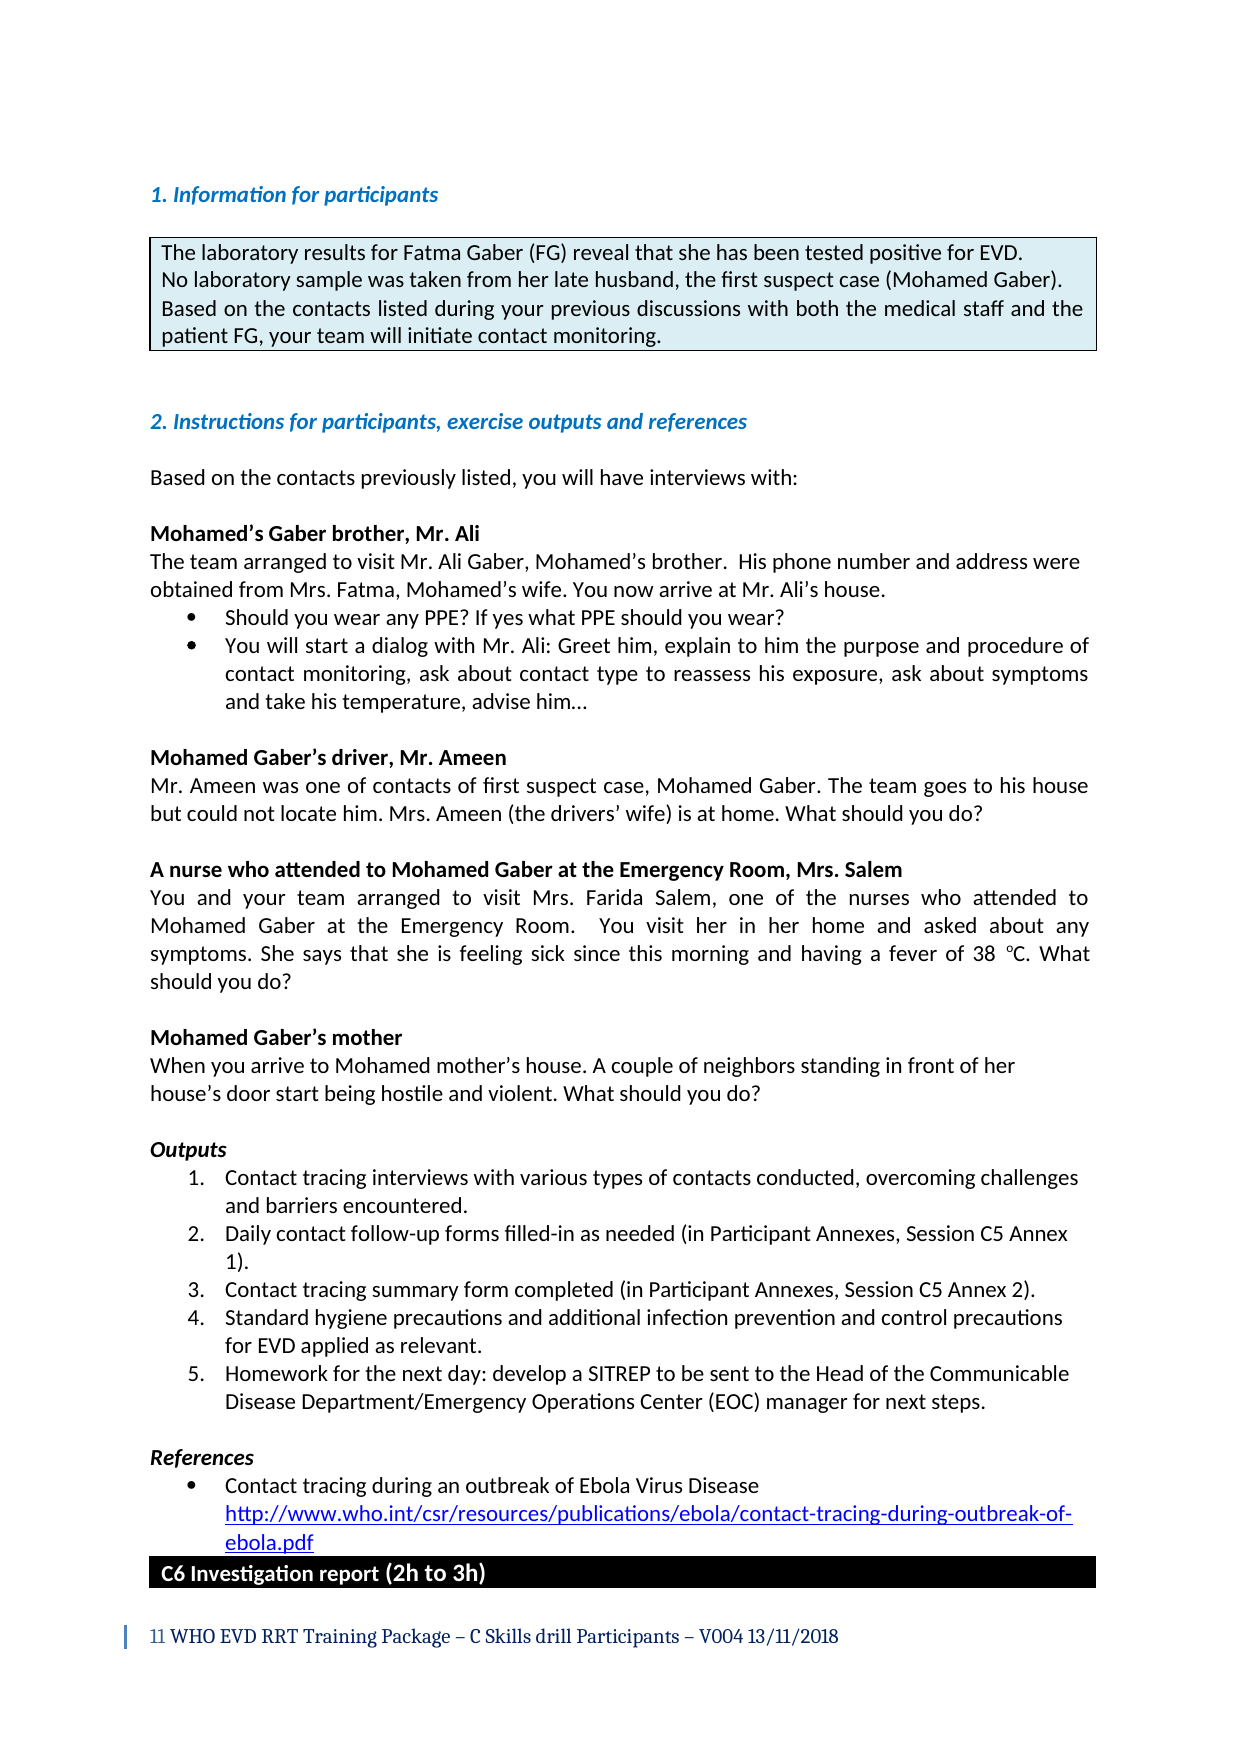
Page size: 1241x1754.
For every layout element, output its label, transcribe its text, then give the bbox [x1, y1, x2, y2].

text Mohamed Gaber’s mother [150, 1023, 1090, 1051]
text The team arranged to visit Mr. Ali Gaber, Mohamed’s brother. His phone number and address were obtained from Mrs. Fatma, Mohamed’s wife. You now arrive at Mr. Ali’s house. [150, 547, 1090, 603]
list Homework for the next day: develop a SITREP to be sent to the Head of the Communicable Disease Department/Emergency Operations Center (EOC) manager for next steps. [187, 1359, 1090, 1416]
list Contact tracing summary form completed (in Participant Annexes, Session C5 Annex 2). [187, 1275, 1090, 1303]
table_header C6 Investigation report (2h to 3h) [151, 1557, 1094, 1587]
table_header The laboratory results for Fatma Gaber (FG) reveal that she has been tested positive for EVD. No laboratory sample was taken from her late husband, the first suspect case (Mohamed Gaber). Based on the contacts listed during your previous discussions with both the medical staff and the patient FG, your team will initiate contact monitoring. [151, 238, 1096, 350]
text 1. Information for participants [150, 181, 1090, 208]
text Mohamed’s Gaber brother, Mr. Ali [150, 519, 1090, 547]
list Contact tracing during an outbreak of Ebola Virus Disease [187, 1472, 1090, 1499]
text Outputs [150, 1135, 1090, 1163]
text When you arrive to Mohamed mother’s house. A couple of neighbors standing in front of her house’s door start being hostile and violent. What should you do? [150, 1051, 1090, 1107]
text You and your team arranged to visit Mrs. Farida Salem, one of the nurses who attended to Mohamed Gaber at the Emergency Room. You visit her in her home and asked about any symptoms. She says that she is feeling sick since this morning and having a fever of 38 oC. What should you do? [150, 883, 1090, 995]
list Daily contact follow-up forms filled-in as needed (in Participant Annexes, Session C5 Annex 1). [187, 1219, 1090, 1275]
text Mohamed Gaber’s driver, Mr. Ameen [150, 743, 1090, 771]
text A nurse who attended to Mohamed Gaber at the Emergency Room, Mrs. Salem [150, 855, 1090, 883]
text Mr. Ameen was one of contacts of first suspect case, Mohamed Gaber. The team goes to his house but could not locate him. Mrs. Ameen (the drivers’ wife) is at home. What should you do? [150, 771, 1090, 827]
text Based on the contacts previously listed, you will have interviews with: [150, 463, 1090, 491]
list Contact tracing interviews with various types of contacts conducted, overcoming challenges and barriers encountered. [187, 1163, 1090, 1219]
list Standard hygiene precautions and additional infection prevention and control precautions for EVD applied as relevant. [187, 1303, 1090, 1359]
text 2. Instructions for participants, exercise outputs and references [150, 407, 1090, 435]
list You will start a dialog with Mr. Ali: Greet him, explain to him the purpose and procedure of contact monitoring, ask about contact type to reassess his exposure, ask about symptoms and take his temperature, advise him… [187, 631, 1090, 715]
list Should you wear any PPE? If yes what PPE should you wear? [187, 603, 1090, 631]
text References [150, 1443, 1090, 1472]
list http://www.who.int/csr/resources/publications/ebola/contact-tracing-during-outbreak-of-ebola.pdf [225, 1499, 1090, 1556]
